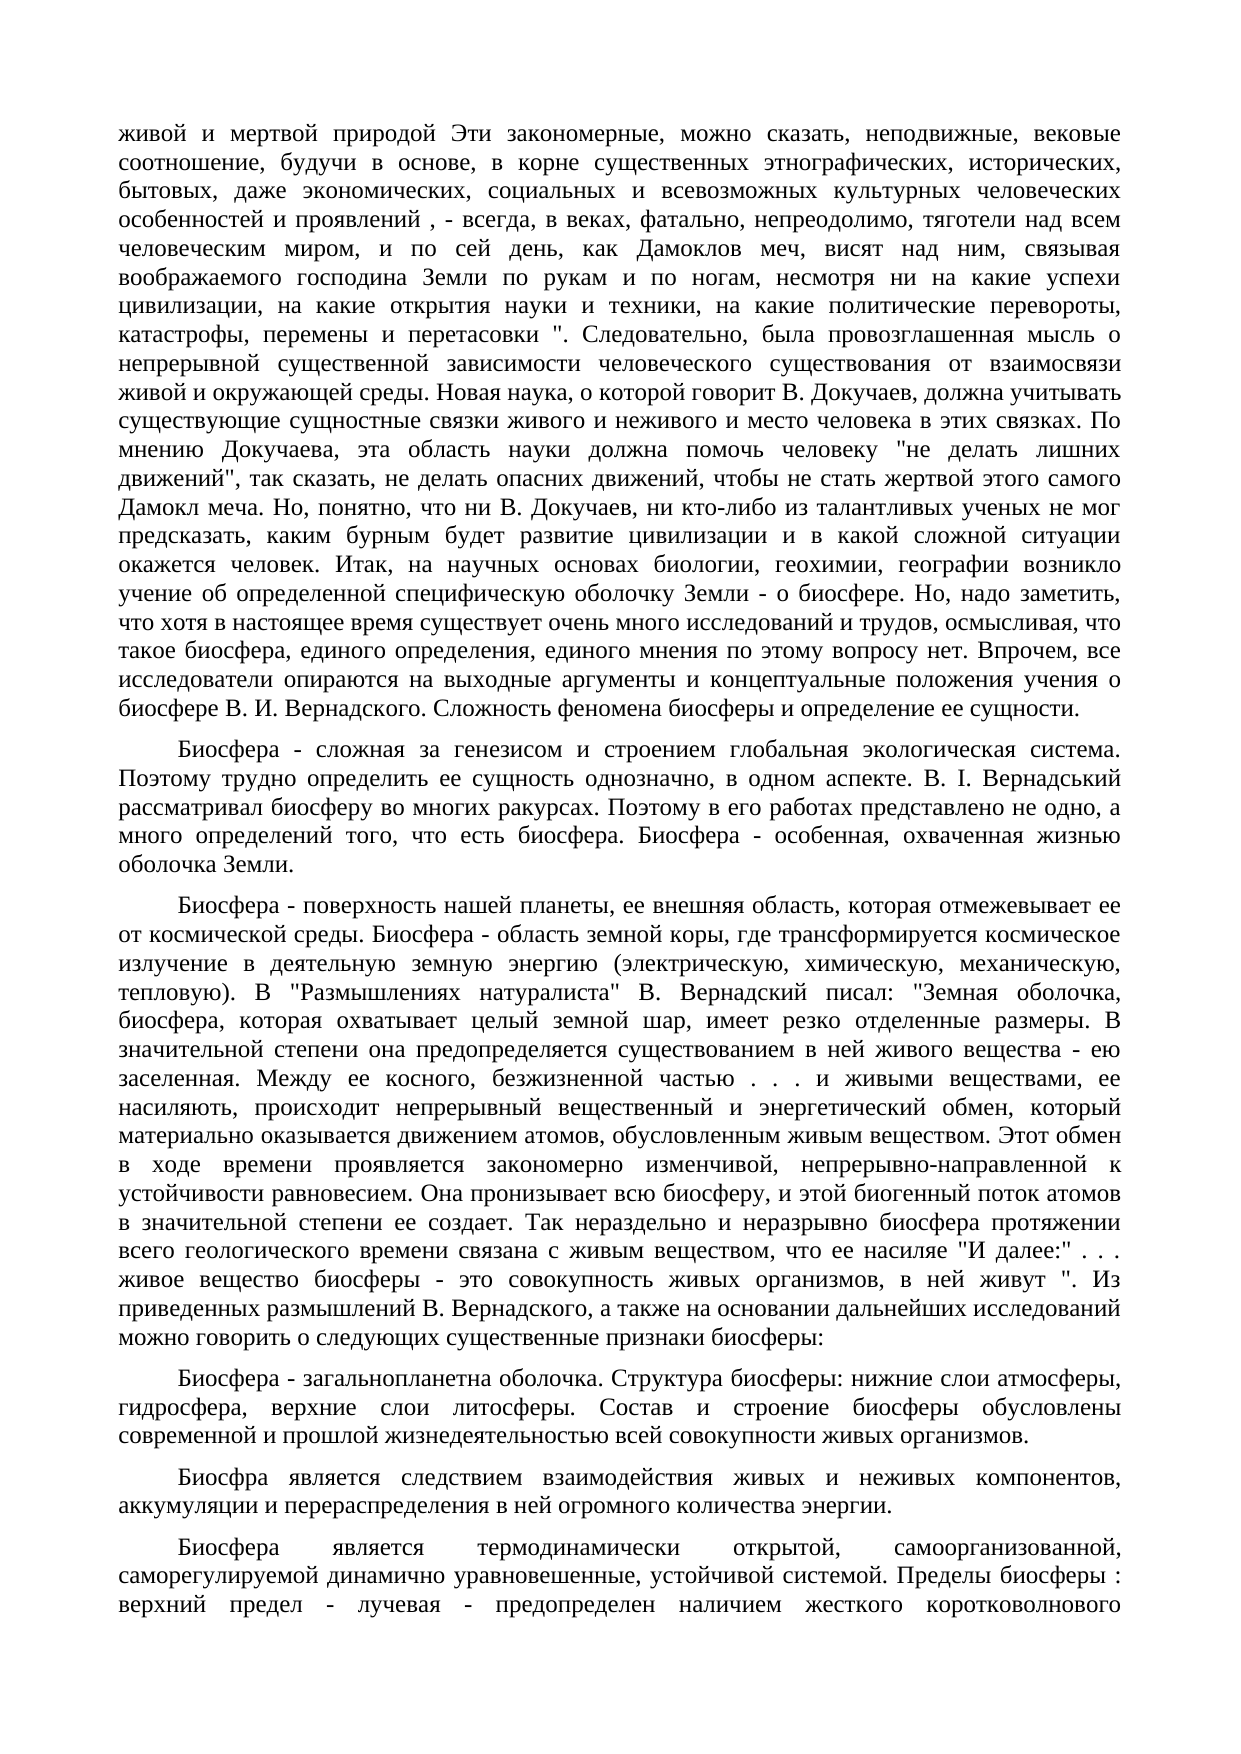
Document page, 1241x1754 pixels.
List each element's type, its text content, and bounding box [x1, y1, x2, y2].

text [118, 1532, 1122, 1618]
text Биосфера - сложная за генезисом и строением глобальная экологическая система. Поэтому трудно определить ее сущность однозначно, в одном аспекте. В. І. Вернадський рассматривал биосферу во многих ракурсах. Поэтому в его работах представлено не одно, а много определений того, что есть биосфера. Биосфера - особенная, охваченная жизнью оболочка Земли. [118, 734, 1122, 878]
text Биосфера - загальнопланетна оболочка. Структура биосферы: нижние слои атмосферы, гидросфера, верхние слои литосферы. Состав и строение биосферы обусловлены современной и прошлой жизнедеятельностью всей совокупности живых организмов. [118, 1363, 1122, 1449]
text Биосфра является следствием взаимодействия живых и неживых компонентов, аккумуляции и перераспределения в ней огромного количества энергии. [118, 1462, 1122, 1519]
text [118, 118, 1122, 722]
text Биосфера - поверхность нашей планеты, ее внешняя область, которая отмежевывает ее от космической среды. Биосфера - область земной коры, где трансформируется космическое излучение в деятельную земную энергию (электрическую, химическую, механическую, тепловую). В "Размышлениях натуралиста" В. Вернадский писал: "Земная оболочка, биосфера, которая охватывает целый земной шар, имеет резко отделенные размеры. В значительной степени она предопределяется существованием в ней живого вещества - ею заселенная. Между ее косного, безжизненной частью . . . и живыми веществами, ее насиляють, происходит непрерывный вещественный и энергетический обмен, который материально оказывается движением атомов, обусловленным живым веществом. Этот обмен в ходе времени проявляется закономерно изменчивой, непрерывно-направленной к устойчивости равновесием. Она пронизывает всю биосферу, и этой биогенный поток атомов в значительной степени ее создает. Так нераздельно и неразрывно биосфера протяжении всего геологического времени связана с живым веществом, что ее насиляе "И далее:" . . . живое вещество биосферы - это совокупность живых организмов, в ней живут ". Из приведенных размышлений В. Вернадского, а также на основании дальнейших исследований можно говорить о следующих существенные признаки биосферы: [118, 891, 1122, 1351]
